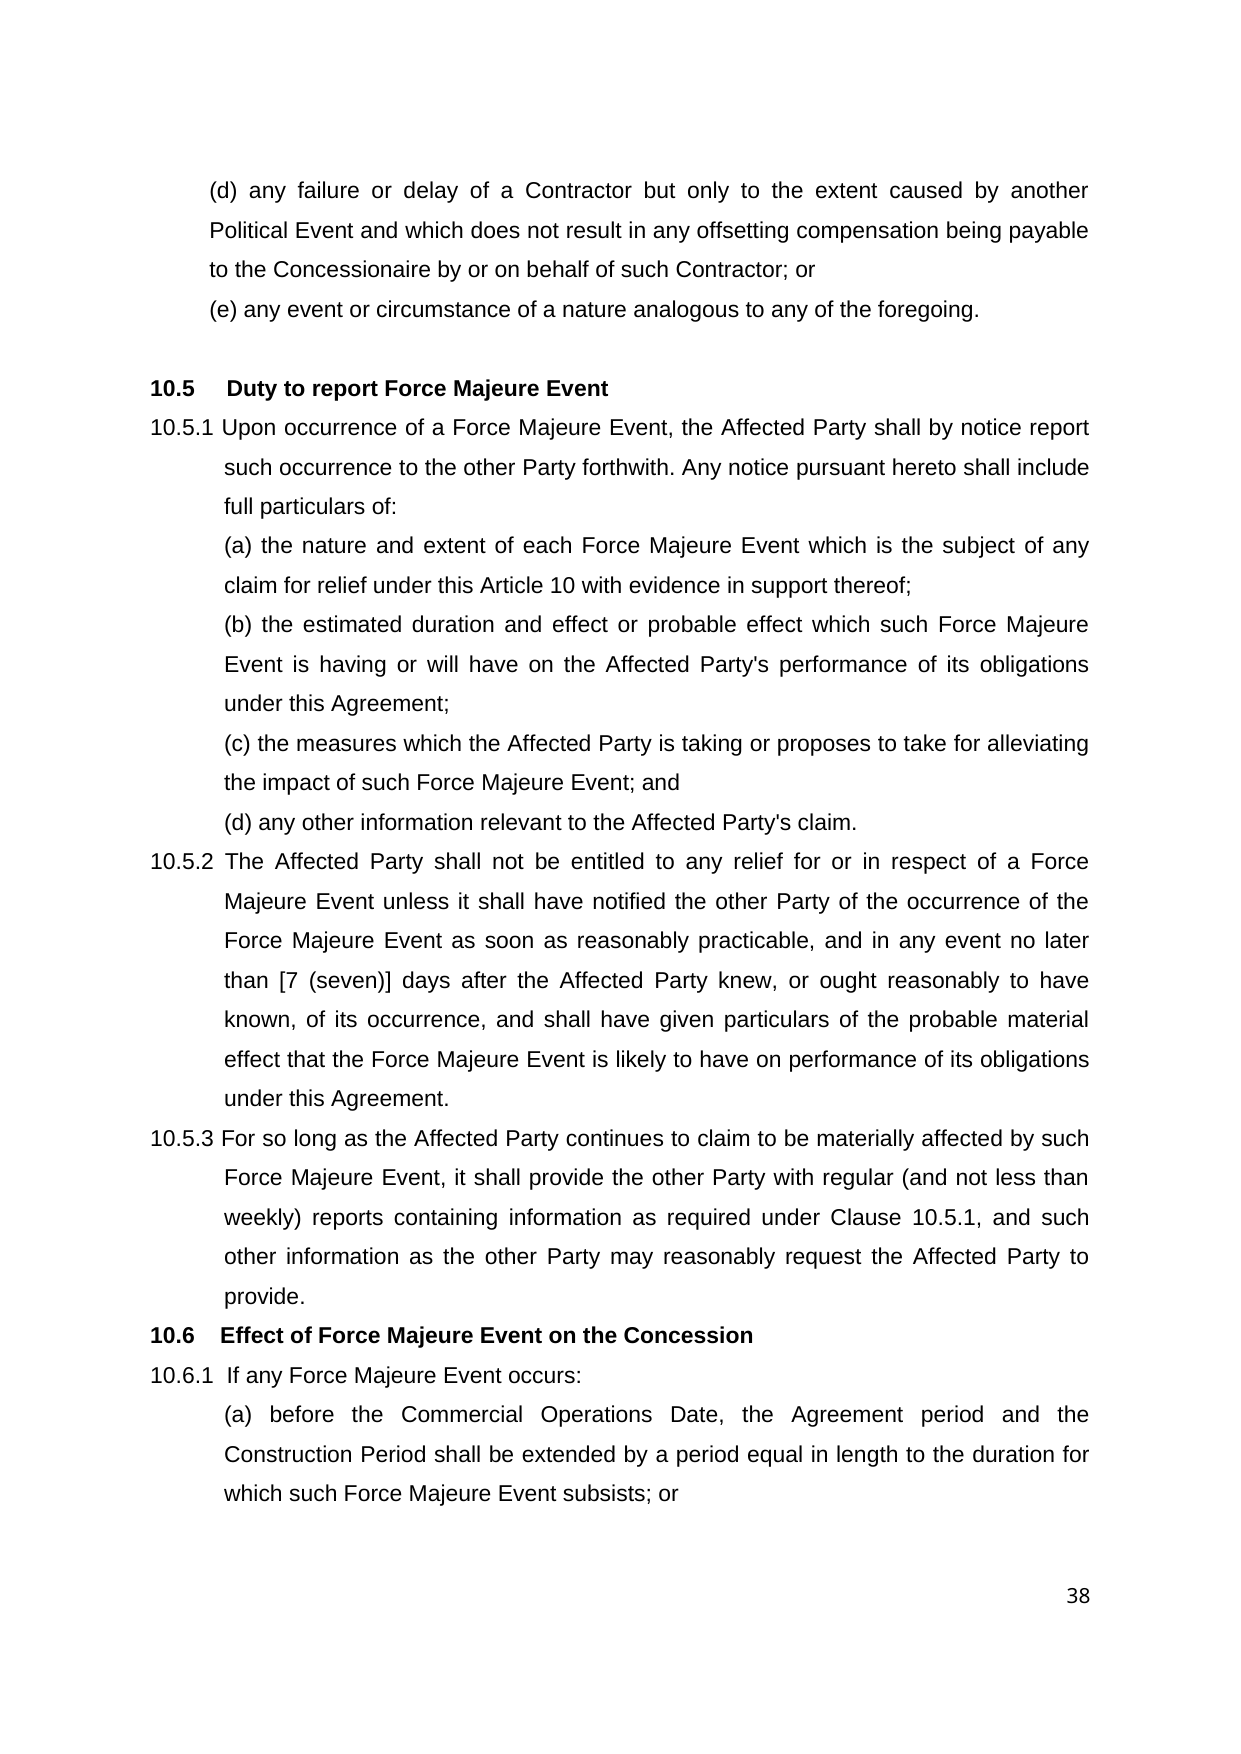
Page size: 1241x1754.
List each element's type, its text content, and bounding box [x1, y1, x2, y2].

text (b) the estimated duration and effect or probable effect which such Force Majeure Event is having or will have on the Affected Party's performance of its obligations under this Agreement; [224, 611, 1090, 717]
text 10.5.1 Upon occurrence of a Force Majeure Event, the Affected Party shall by notice report such occurrence to the other Party forthwith. Any notice pursuant hereto shall include full particulars of: [150, 414, 1090, 519]
text (d) any other information relevant to the Affected Party's claim. [224, 809, 1090, 835]
text 10.5.3 For so long as the Affected Party continues to claim to be materially affected by such Force Majeure Event, it shall provide the other Party with regular (and not less than weekly) reports containing information as required under Clause 10.5.1, and such other information as the other Party may reasonably request the Affected Party to provide. [150, 1125, 1090, 1309]
list 10.5 Duty to report Force Majeure Event [150, 374, 1090, 401]
text (d) any failure or delay of a Contractor but only to the extent caused by another Political Event and which does not result in any offsetting compensation being payable to the Concessionaire by or on behalf of such Contractor; or [209, 177, 1090, 282]
text 10.5.2 The Affected Party shall not be entitled to any relief for or in respect of a Force Majeure Event unless it shall have notified the other Party of the occurrence of the Force Majeure Event as soon as reasonably practicable, and in any event no later than [7 (seven)] days after the Affected Party knew, or ought reasonably to have known, of its occurrence, and shall have given particulars of the probable material effect that the Force Majeure Event is likely to have on performance of its obligations under this Agreement. [150, 848, 1090, 1112]
list 10.6 Effect of Force Majeure Event on the Concession [150, 1322, 1090, 1348]
text (a) the nature and extent of each Force Majeure Event which is the subject of any claim for relief under this Article 10 with evidence in support thereof; [224, 532, 1090, 598]
text 10.6.1 If any Force Majeure Event occurs: [150, 1362, 1090, 1388]
text (e) any event or circumstance of a nature analogous to any of the foregoing. [209, 296, 1090, 322]
text (a) before the Commercial Operations Date, the Agreement period and the Construction Period shall be extended by a period equal in length to the duration for which such Force Majeure Event subsists; or [224, 1401, 1090, 1506]
text (c) the measures which the Affected Party is taking or proposes to take for alleviating the impact of such Force Majeure Event; and [224, 730, 1090, 796]
